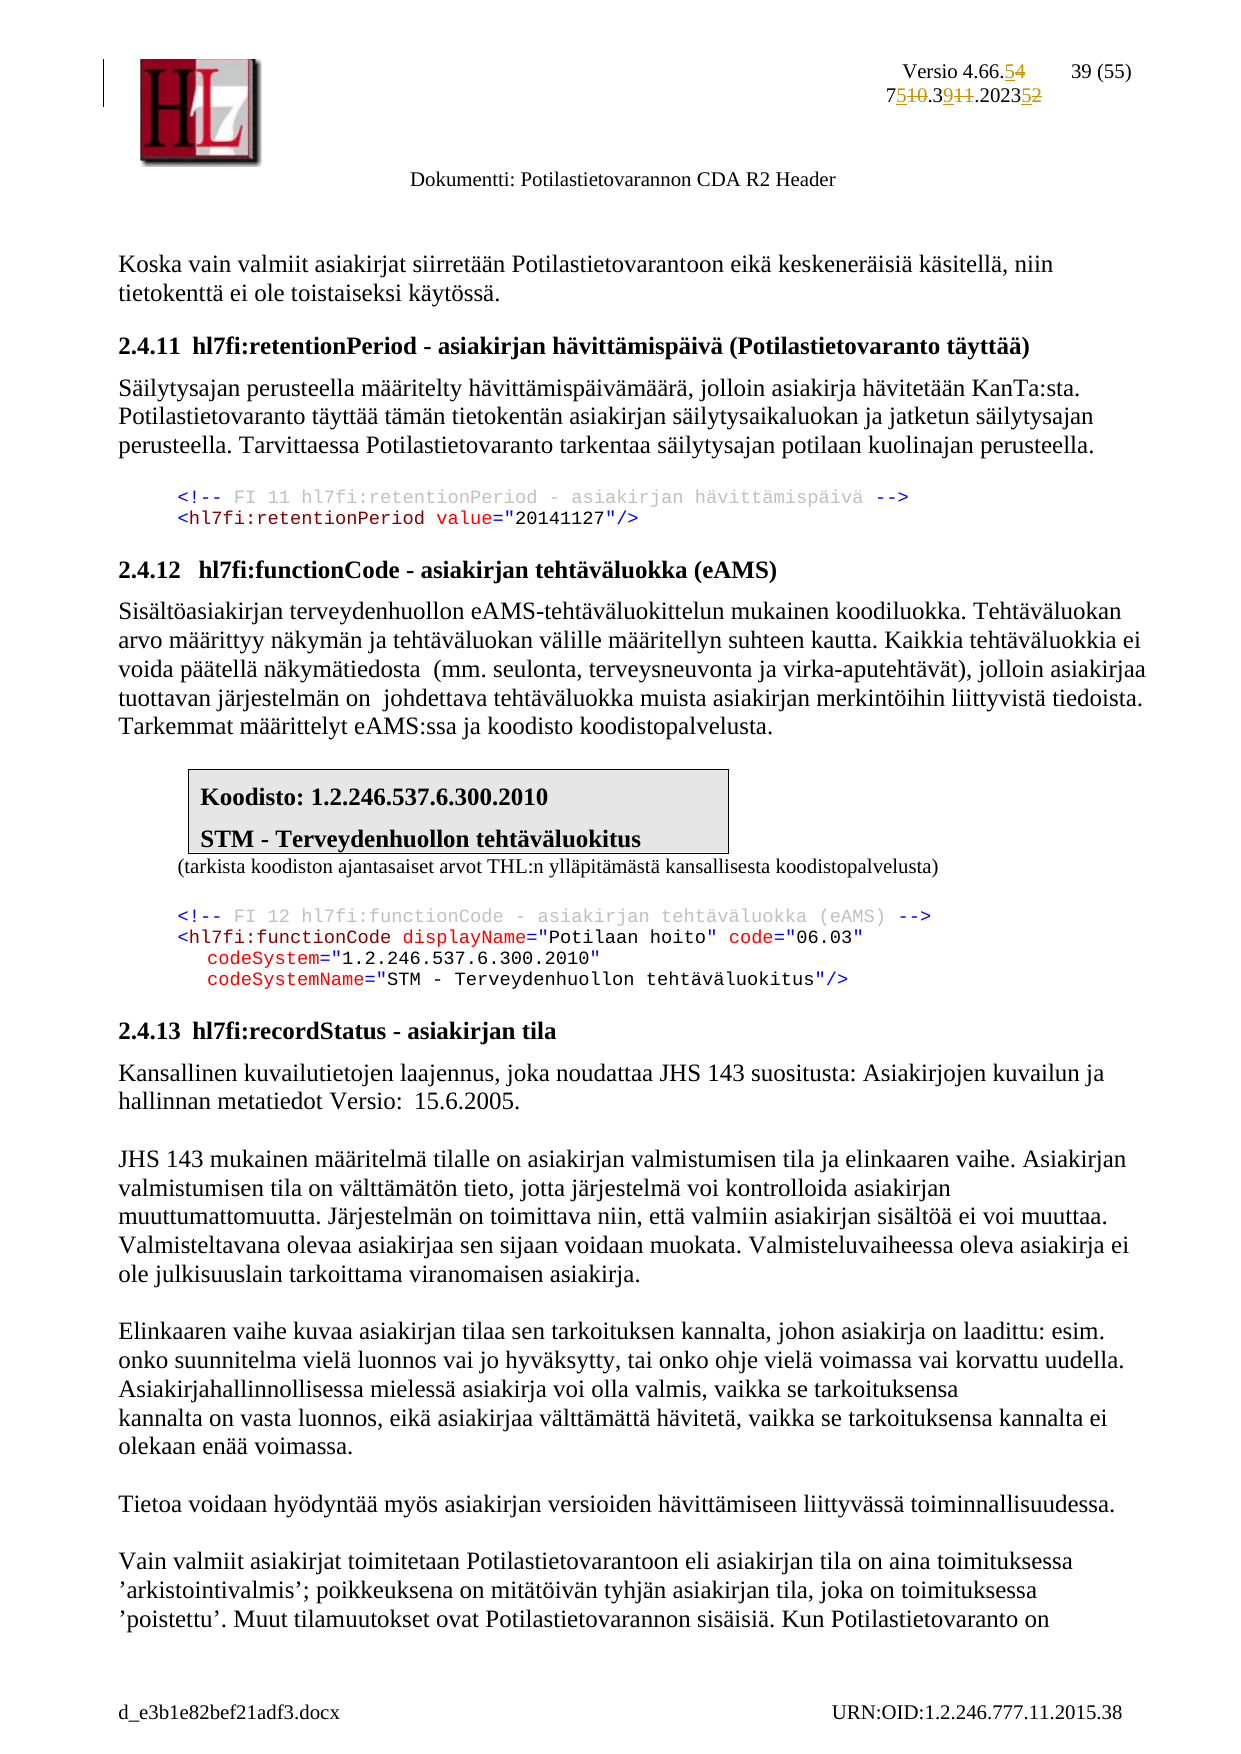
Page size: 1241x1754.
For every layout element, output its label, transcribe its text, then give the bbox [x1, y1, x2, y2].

text <!-- FI 12 hl7fi:functionCode - asiakirjan tehtäväluokka (eAMS) --> [118, 906, 1152, 928]
text codeSystemName="STM - Terveydenhuollon tehtäväluokitus"/> [177, 970, 1152, 991]
text kannalta on vasta luonnos, eikä asiakirjaa välttämättä hävitetä, vaikka se tarkoituksensa kannalta ei olekaan enää voimassa. [118, 1403, 1152, 1460]
text <hl7fi:functionCode displayName="Potilaan hoito" code="06.03" [118, 928, 1152, 949]
subtitle hl7fi:recordStatus - asiakirjan tila [118, 1016, 1152, 1045]
text <!-- FI 11 hl7fi:retentionPeriod - asiakirjan hävittämispäivä --> [118, 488, 1152, 509]
text Säilytysajan perusteella määritelty hävittämispäivämäärä, jolloin asiakirja hävitetään KanTa:sta. Potilastietovaranto täyttää tämän tietokentän asiakirjan säilytysaikaluokan ja jatketun säilytysajan perusteella. Tarvittaessa Potilastietovaranto tarkentaa säilytysajan potilaan kuolinajan perusteella. [118, 373, 1152, 459]
table_header Koodisto: 1.2.246.537.6.300.2010 STM - Terveydenhuollon tehtäväluokitus [189, 770, 728, 852]
text JHS 143 mukainen määritelmä tilalle on asiakirjan valmistumisen tila ja elinkaaren vaihe. Asiakirjan valmistumisen tila on välttämätön tieto, jotta järjestelmä voi kontrolloida asiakirjan muuttumattomuutta. Järjestelmän on toimittava niin, että valmiin asiakirjan sisältöä ei voi muuttaa. Valmisteltavana olevaa asiakirjaa sen sijaan voidaan muokata. Valmisteluvaiheessa oleva asiakirja ei ole julkisuuslain tarkoittama viranomaisen asiakirja. [118, 1144, 1152, 1288]
text Sisältöasiakirjan terveydenhuollon eAMS-tehtäväluokittelun mukainen koodiluokka. Tehtäväluokan arvo määrittyy näkymän ja tehtäväluokan välille määritellyn suhteen kautta. Kaikkia tehtäväluokkia ei voida päätellä näkymätiedosta (mm. seulonta, terveysneuvonta ja virka-aputehtävät), jolloin asiakirjaa tuottavan järjestelmän on johdettava tehtäväluokka muista asiakirjan merkintöihin liittyvistä tiedoista. Tarkemmat määrittelyt eAMS:ssa ja koodisto koodistopalvelusta. [118, 596, 1152, 740]
text codeSystem="1.2.246.537.6.300.2010" [177, 949, 1152, 970]
subtitle hl7fi:functionCode - asiakirjan tehtäväluokka (eAMS) [118, 555, 1152, 584]
subtitle hl7fi:retentionPeriod - asiakirjan hävittämispäivä (Potilastietovaranto täyttää) [118, 331, 1152, 360]
text (tarkista koodiston ajantasaiset arvot THL:n ylläpitämästä kansallisesta koodistopalvelusta) [148, 853, 1152, 878]
text Kansallinen kuvailutietojen laajennus, joka noudattaa JHS 143 suositusta: Asiakirjojen kuvailun ja hallinnan metatiedot Versio: 15.6.2005. [118, 1058, 1152, 1115]
text <hl7fi:retentionPeriod value="20141127"/> [118, 509, 1152, 530]
picture [140, 59, 263, 167]
text Koska vain valmiit asiakirjat siirretään Potilastietovarantoon eikä keskeneräisiä käsitellä, niin tietokenttä ei ole toistaiseksi käytössä. [118, 249, 1152, 306]
text Elinkaaren vaihe kuvaa asiakirjan tilaa sen tarkoituksen kannalta, johon asiakirja on laadittu: esim. onko suunnitelma vielä luonnos vai jo hyväksytty, tai onko ohje vielä voimassa vai korvattu uudella. Asiakirjahallinnollisessa mielessä asiakirja voi olla valmis, vaikka se tarkoituksensa [118, 1316, 1152, 1403]
text Tietoa voidaan hyödyntää myös asiakirjan versioiden hävittämiseen liittyvässä toiminnallisuudessa. [118, 1489, 1152, 1518]
